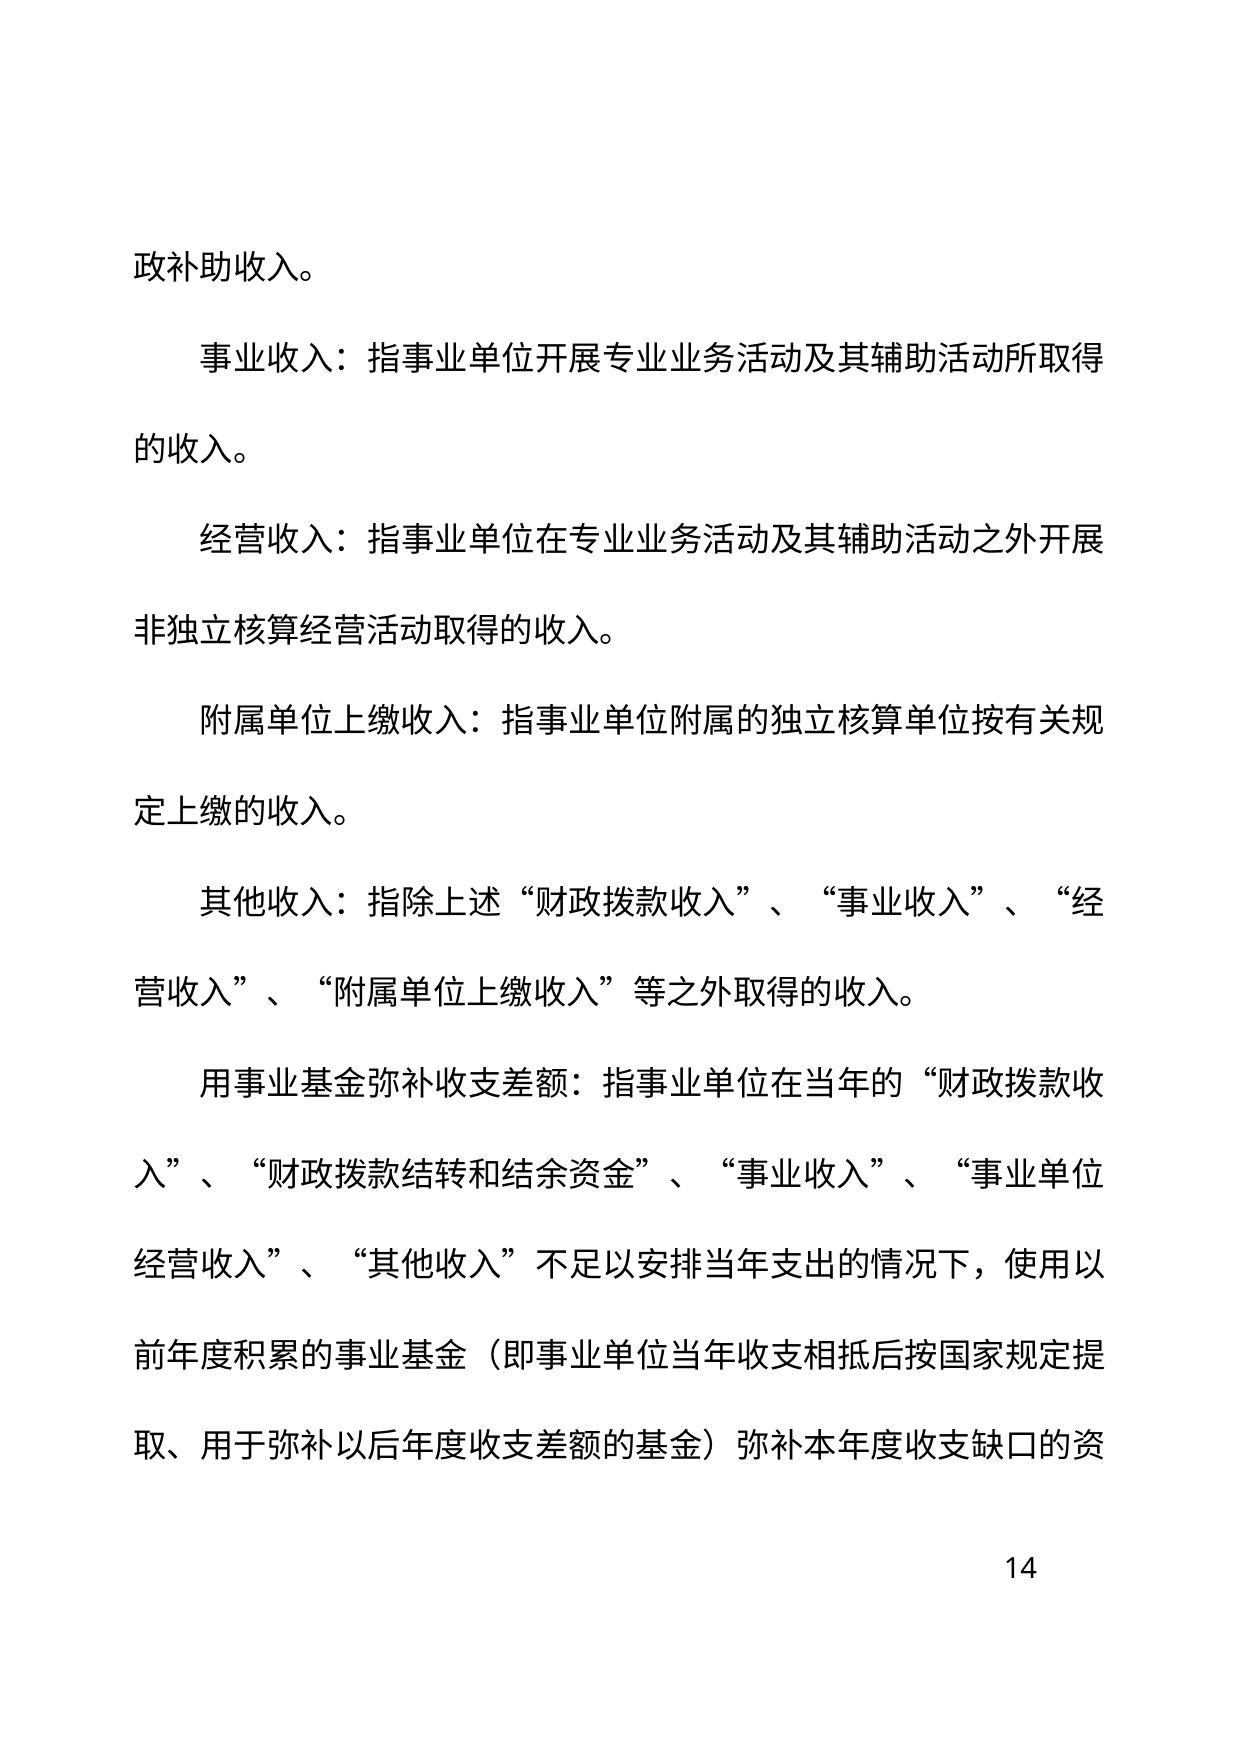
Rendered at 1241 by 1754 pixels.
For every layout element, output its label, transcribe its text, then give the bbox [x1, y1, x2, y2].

text 附属单位上缴收入：指事业单位附属的独立核算单位按有关规定上缴的收入。 [133, 673, 1107, 854]
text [133, 220, 1107, 311]
text 其他收入：指除上述“财政拨款收入”、“事业收入”、“经营收入”、“附属单位上缴收入”等之外取得的收入。 [133, 854, 1107, 1036]
text 经营收入：指事业单位在专业业务活动及其辅助活动之外开展非独立核算经营活动取得的收入。 [133, 492, 1107, 673]
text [133, 1036, 1107, 1489]
text 事业收入：指事业单位开展专业业务活动及其辅助活动所取得的收入。 [133, 311, 1107, 492]
